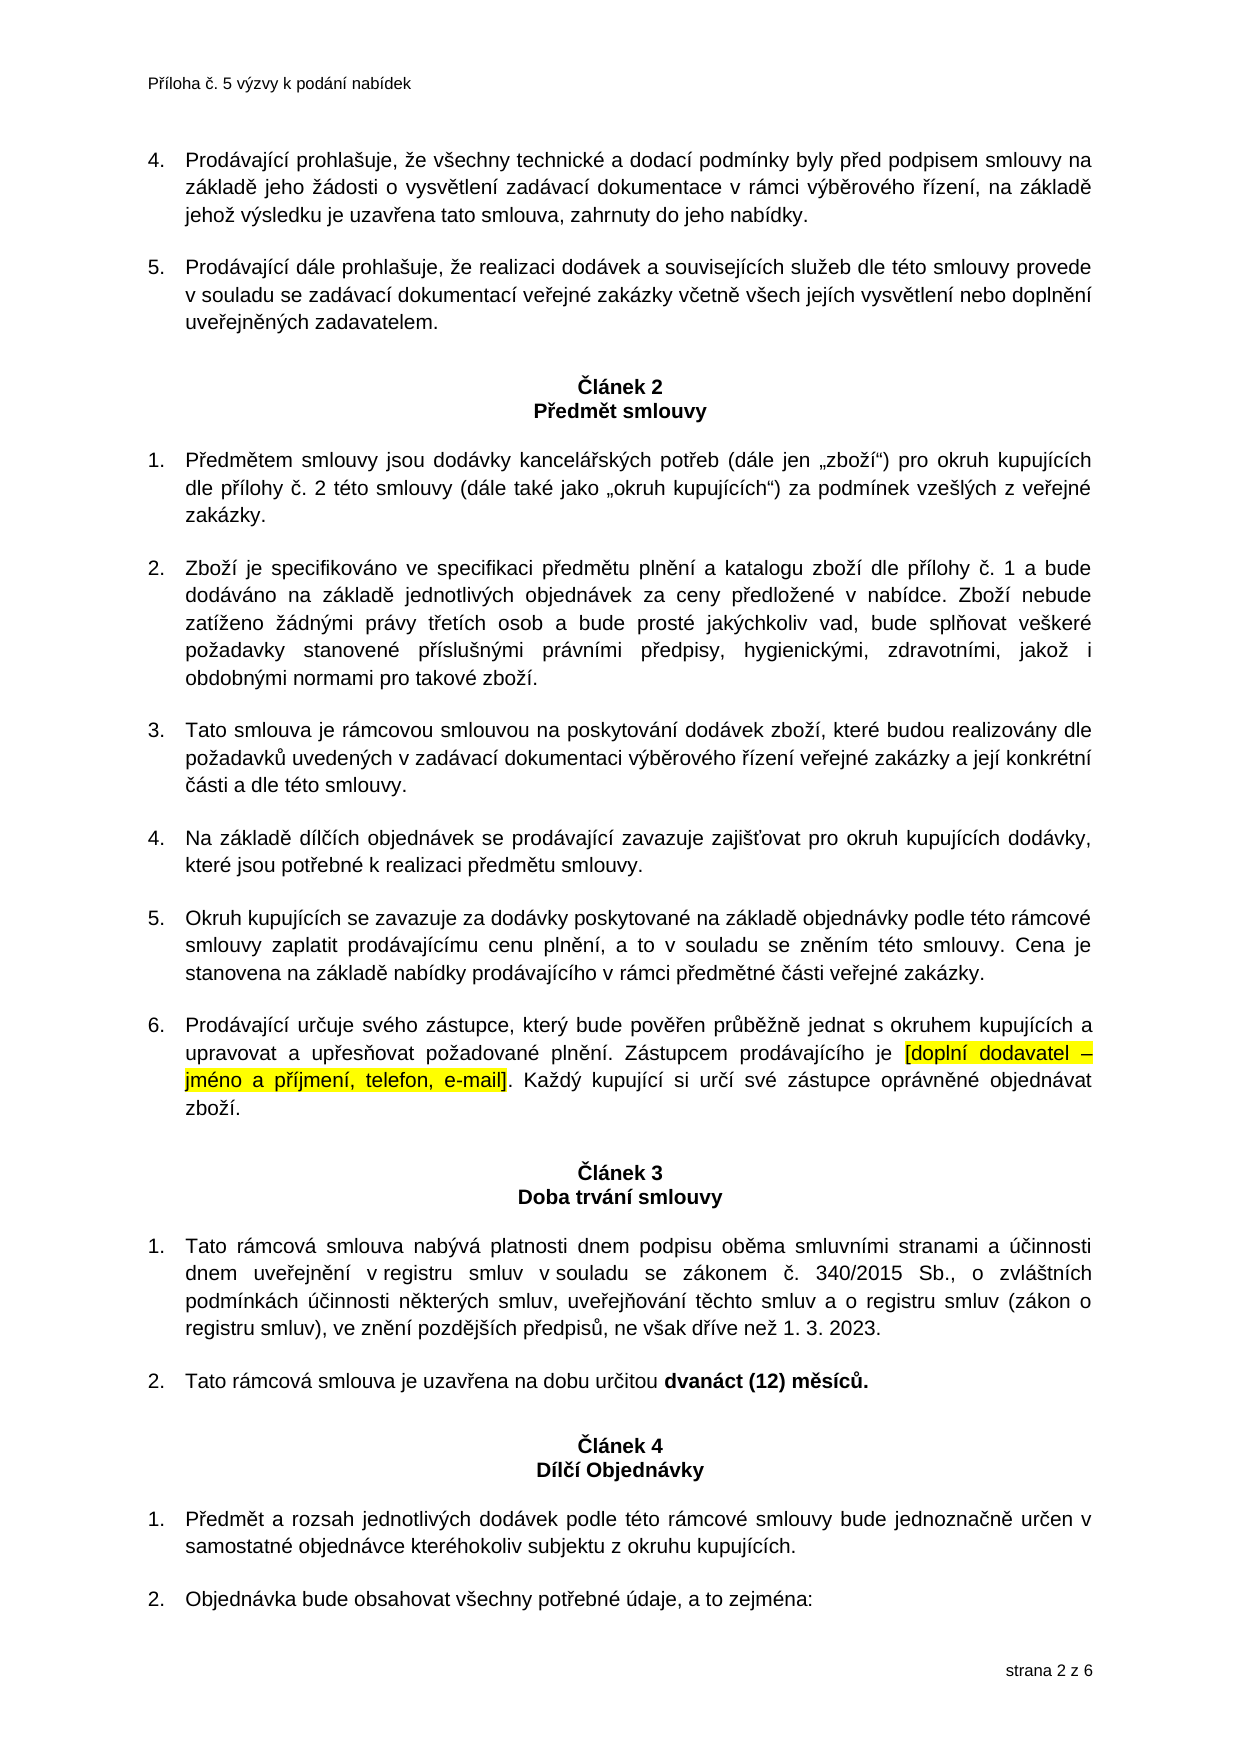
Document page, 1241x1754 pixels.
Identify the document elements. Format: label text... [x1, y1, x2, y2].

list Předmět a rozsah jednotlivých dodávek podle této rámcové smlouvy bude jednoznačně určen v samostatné objednávce kteréhokoliv subjektu z okruhu kupujících. [148, 1506, 1093, 1558]
text Článek 4 [148, 1433, 1093, 1457]
list Zboží je specifikováno ve specifikaci předmětu plnění a katalogu zboží dle přílohy č. 1 a bude dodáváno na základě jednotlivých objednávek za ceny předložené v nabídce. Zboží nebude zatíženo žádnými právy třetích osob a bude prosté jakýchkoliv vad, bude splňovat veškeré požadavky stanovené příslušnými právními předpisy, hygienickými, zdravotními, jakož i obdobnými normami pro takové zboží. [148, 556, 1093, 689]
text Předmět smlouvy [148, 399, 1093, 423]
list Tato smlouva je rámcovou smlouvou na poskytování dodávek zboží, které budou realizovány dle požadavků uvedených v zadávací dokumentaci výběrového řízení veřejné zakázky a její konkrétní části a dle této smlouvy. [148, 718, 1093, 797]
text Dílčí Objednávky [148, 1457, 1093, 1481]
list Tato rámcová smlouva nabývá platnosti dnem podpisu oběma smluvními stranami a účinnosti dnem uveřejnění v registru smluv v souladu se zákonem č. 340/2015 Sb., o zvláštních podmínkách účinnosti některých smluv, uveřejňování těchto smluv a o registru smluv (zákon o registru smluv), ve znění pozdějších předpisů, ne však dříve než 1. 3. 2023. [148, 1233, 1093, 1340]
list Prodávající určuje svého zástupce, který bude pověřen průběžně jednat s okruhem kupujících a upravovat a upřesňovat požadované plnění. Zástupcem prodávajícího je [doplní dodavatel – jméno a příjmení, telefon, e-mail]. Každý kupující si určí své zástupce oprávněné objednávat zboží. [148, 1013, 1093, 1119]
list Prodávající dále prohlašuje, že realizaci dodávek a souvisejících služeb dle této smlouvy provede v souladu se zadávací dokumentací veřejné zakázky včetně všech jejích vysvětlení nebo doplnění uveřejněných zadavatelem. [148, 255, 1093, 334]
list Tato rámcová smlouva je uzavřena na dobu určitou dvanáct (12) měsíců. [148, 1368, 1093, 1392]
list Okruh kupujících se zavazuje za dodávky poskytované na základě objednávky podle této rámcové smlouvy zaplatit prodávajícímu cenu plnění, a to v souladu se zněním této smlouvy. Cena je stanovena na základě nabídky prodávajícího v rámci předmětné části veřejné zakázky. [148, 906, 1093, 984]
text Článek 3 [148, 1161, 1093, 1184]
list Na základě dílčích objednávek se prodávající zavazuje zajišťovat pro okruh kupujících dodávky, které jsou potřebné k realizaci předmětu smlouvy. [148, 826, 1093, 877]
list Prodávající prohlašuje, že všechny technické a dodací podmínky byly před podpisem smlouvy na základě jeho žádosti o vysvětlení zadávací dokumentace v rámci výběrového řízení, na základě jehož výsledku je uzavřena tato smlouva, zahrnuty do jeho nabídky. [148, 148, 1093, 227]
list Objednávka bude obsahovat všechny potřebné údaje, a to zejména: [148, 1586, 1093, 1610]
text Doba trvání smlouvy [148, 1184, 1093, 1208]
list Předmětem smlouvy jsou dodávky kancelářských potřeb (dále jen „zboží“) pro okruh kupujících dle přílohy č. 2 této smlouvy (dále také jako „okruh kupujících“) za podmínek vzešlých z veřejné zakázky. [148, 448, 1093, 527]
text Článek 2 [148, 375, 1093, 399]
